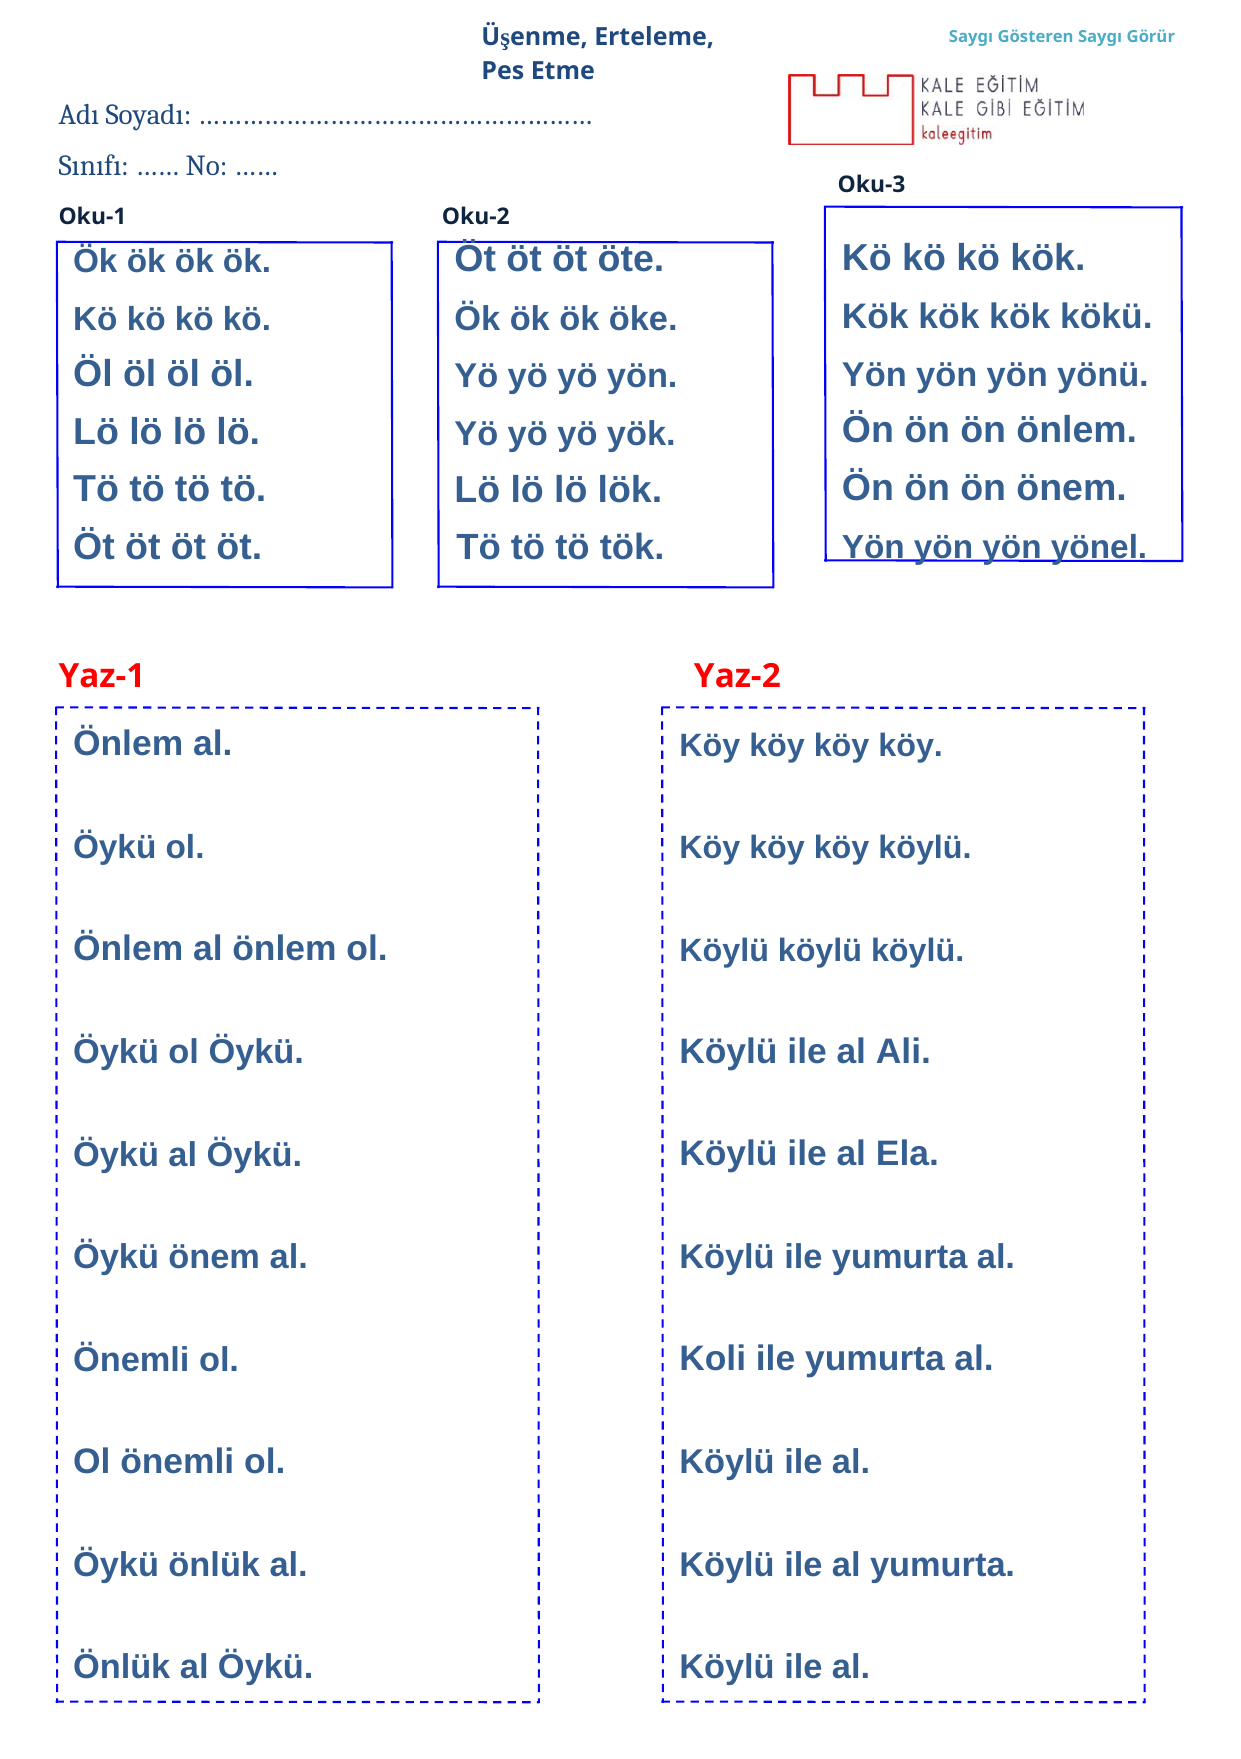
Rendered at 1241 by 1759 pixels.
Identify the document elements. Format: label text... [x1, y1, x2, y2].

text Sınıfı: …… No: …… [58, 149, 762, 182]
text Önlem al önlem ol. [73, 927, 604, 968]
text Lö lö lö lö. [73, 409, 379, 452]
text Koli ile yumurta al. [679, 1338, 1196, 1378]
text Ök ök ök ök. [73, 241, 379, 280]
text Yö yö yö yök. [454, 413, 767, 452]
text Önemli ol. [73, 1339, 604, 1378]
text Tö tö tö tö. [73, 467, 379, 510]
text Yö yö yö yön. [454, 355, 767, 395]
text Köylü ile al. [679, 1647, 1196, 1686]
text Öykü önem al. [73, 1236, 604, 1276]
text Köylü ile al yumurta. [679, 1544, 1196, 1583]
text Önlük al Öykü. [73, 1647, 604, 1686]
text Öl öl öl öl. [73, 352, 379, 395]
text Kö kö kö kök. [842, 235, 1196, 278]
text Ön ön ön önlem. [842, 408, 1196, 451]
text Önlem al. [73, 722, 604, 763]
text Kök kök kök kökü. [842, 295, 1196, 336]
text Öt öt öt öt. [73, 524, 379, 567]
text Ol önemli ol. [73, 1440, 604, 1481]
text Öt öt öt öte. [454, 236, 767, 279]
text Oku-3 [837, 168, 1196, 199]
text Saygı Gösteren Saygı Görür [837, 25, 1175, 48]
text Köylü ile al. [679, 1441, 1196, 1481]
text Ön ön ön önem. [842, 465, 1196, 508]
text Ök ök ök öke. [454, 298, 767, 337]
text Lö lö lö lök. [454, 467, 767, 510]
text Öykü ol. [73, 827, 604, 866]
text Kö kö kö kö. [73, 299, 379, 337]
text Yaz-1 Yaz-2 [58, 651, 1196, 697]
text Oku-1 Oku-2 [58, 199, 762, 231]
text Yön yön yön yönel. [842, 527, 1196, 566]
text Adı Soyadı: ……………………………………………… [58, 98, 762, 132]
text Tö tö tö tök. [454, 526, 667, 567]
picture [788, 74, 1084, 145]
text Yön yön yön yönü. [842, 354, 1196, 393]
text Köylü ile al Ali. [679, 1030, 1196, 1071]
text Köy köy köy köy. [679, 726, 1196, 763]
text Üşenme, Erteleme, Pes Etme [481, 18, 762, 87]
text Köylü ile al Ela. [679, 1132, 1196, 1173]
text Köylü ile yumurta al. [679, 1236, 1196, 1276]
text Köylü köylü köylü. [679, 931, 1196, 968]
text Öykü ol Öykü. [73, 1031, 604, 1071]
text Köy köy köy köylü. [679, 828, 1196, 865]
text Öykü al Öykü. [73, 1134, 604, 1173]
text Öykü önlük al. [73, 1544, 604, 1583]
